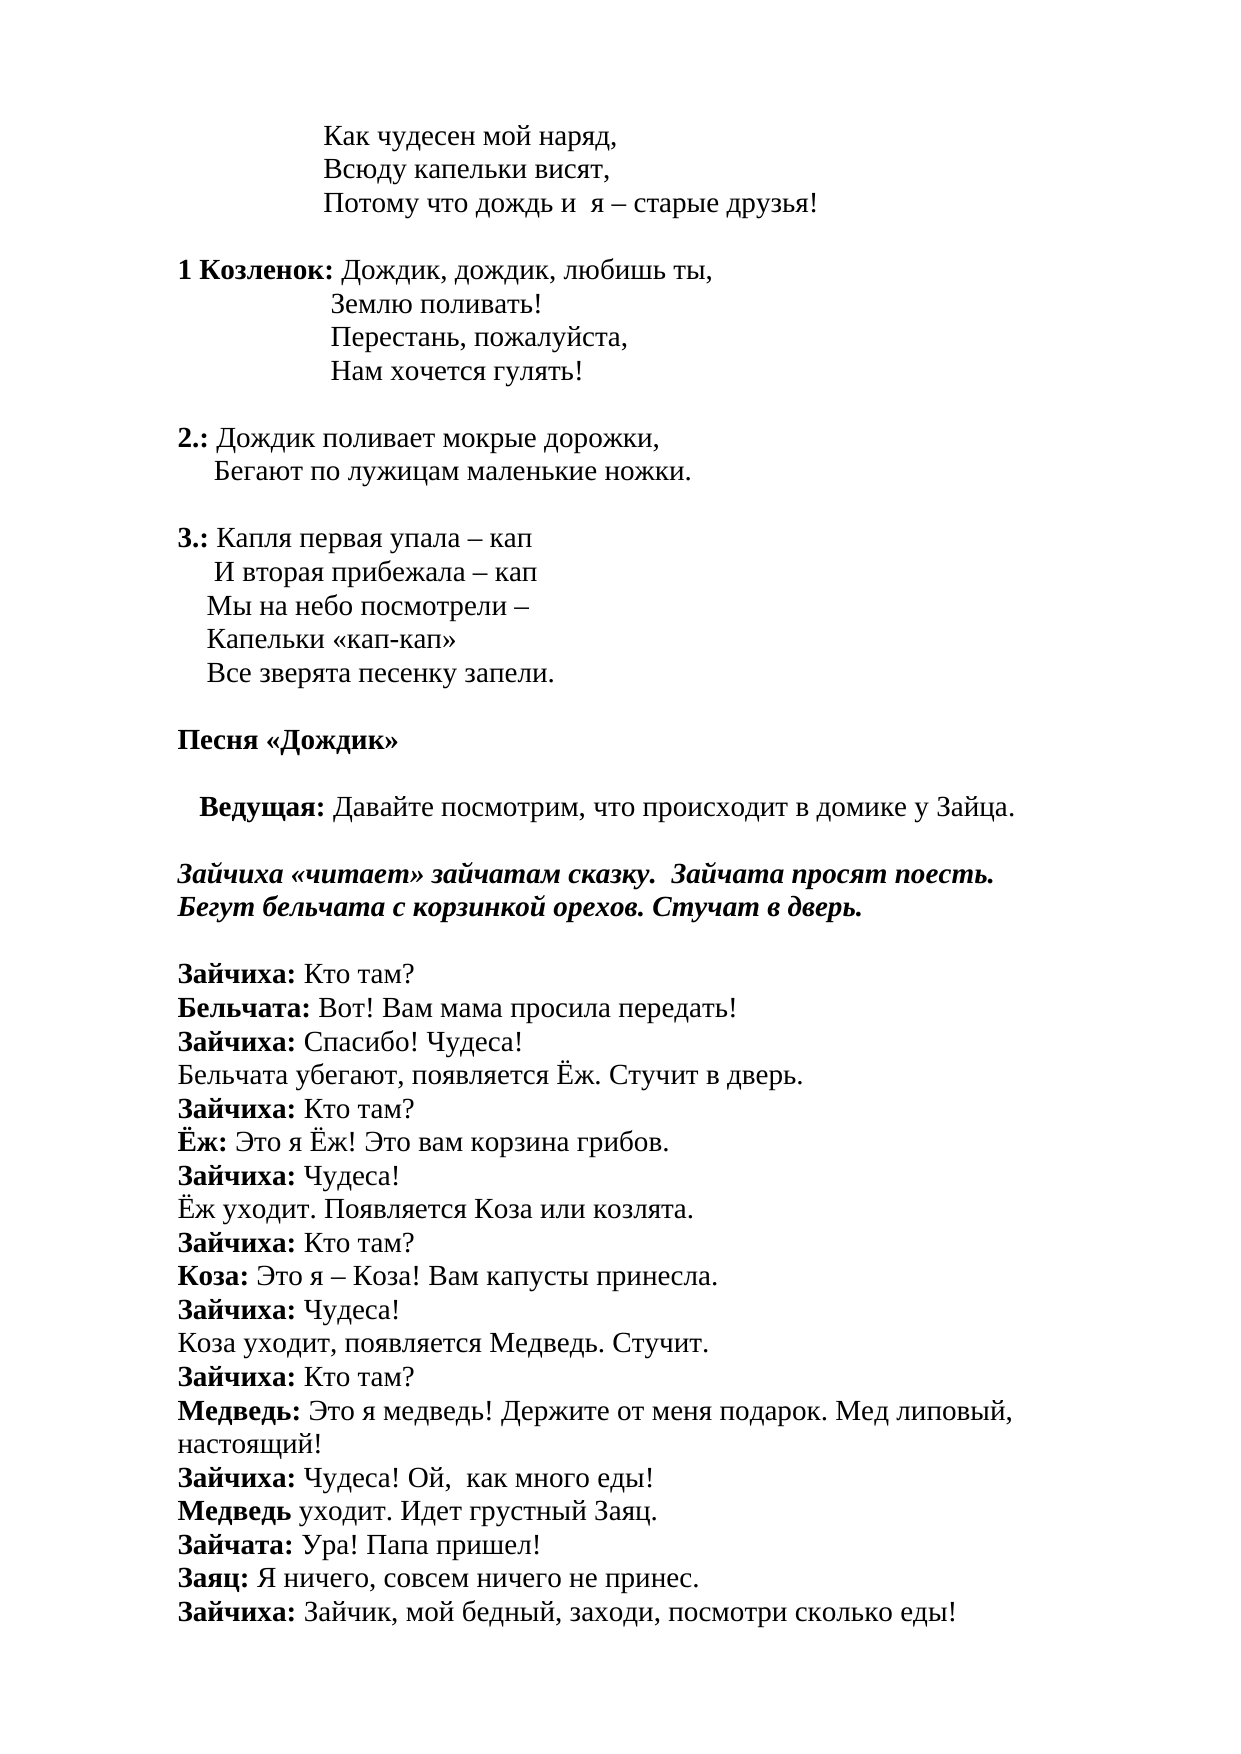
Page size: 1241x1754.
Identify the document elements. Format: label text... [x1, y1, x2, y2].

text Перестань, пожалуйста, [177, 319, 1152, 353]
text Бегают по лужицам маленькие ножки. [177, 453, 1152, 487]
text Бегут бельчата с корзинкой орехов. Стучат в дверь. [177, 889, 1152, 923]
text И вторая прибежала – кап [177, 554, 1152, 588]
text Медведь: Это я медведь! Держите от меня подарок. Мед липовый, настоящий! [177, 1393, 1152, 1460]
text Бельчата: Вот! Вам мама просила передать! [177, 990, 1152, 1024]
text Медведь уходит. Идет грустный Заяц. [177, 1493, 1152, 1527]
text Зайчиха: Спасибо! Чудеса! [177, 1024, 1152, 1057]
text Зайчиха: Чудеса! Ой, как много еды! [177, 1460, 1152, 1493]
text Зайчиха: Кто там? [177, 1091, 1152, 1124]
text Ведущая: Давайте посмотрим, что происходит в домике у Зайца. [177, 789, 1152, 822]
text Песня «Дождик» [177, 722, 1152, 755]
text 2.: Дождик поливает мокрые дорожки, [177, 420, 1152, 453]
text Бельчата убегают, появляется Ёж. Стучит в дверь. [177, 1057, 1152, 1091]
text Ёж: Это я Ёж! Это вам корзина грибов. [177, 1124, 1152, 1158]
text Все зверята песенку запели. [177, 655, 1152, 688]
text Мы на небо посмотрели – [177, 588, 1152, 621]
text Зайчата: Ура! Папа пришел! [177, 1527, 1152, 1560]
text Как чудесен мой наряд, [177, 118, 1152, 152]
text Зайчиха: Чудеса! [177, 1292, 1152, 1326]
text Землю поливать! [177, 286, 1152, 319]
text Зайчиха: Кто там? [177, 1225, 1152, 1258]
text Всюду капельки висят, [177, 152, 1152, 185]
text Коза уходит, появляется Медведь. Стучит. [177, 1326, 1152, 1359]
text Коза: Это я – Коза! Вам капусты принесла. [177, 1258, 1152, 1292]
text Нам хочется гулять! [177, 353, 1152, 386]
text Ёж уходит. Появляется Коза или козлята. [177, 1191, 1152, 1225]
text 1 Козленок: Дождик, дождик, любишь ты, [177, 252, 1152, 286]
text Зайчиха: Кто там? [177, 1359, 1152, 1393]
text Зайчиха «читает» зайчатам сказку. Зайчата просят поесть. [177, 856, 1152, 889]
text Зайчиха: Зайчик, мой бедный, заходи, посмотри сколько еды! [177, 1594, 1152, 1627]
text 3.: Капля первая упала – кап [177, 521, 1152, 554]
text Капельки «кап-кап» [177, 621, 1152, 655]
text Зайчиха: Чудеса! [177, 1158, 1152, 1191]
text Заяц: Я ничего, совсем ничего не принес. [177, 1560, 1152, 1594]
text Потому что дождь и я – старые друзья! [177, 185, 1152, 219]
text Зайчиха: Кто там? [177, 957, 1152, 990]
